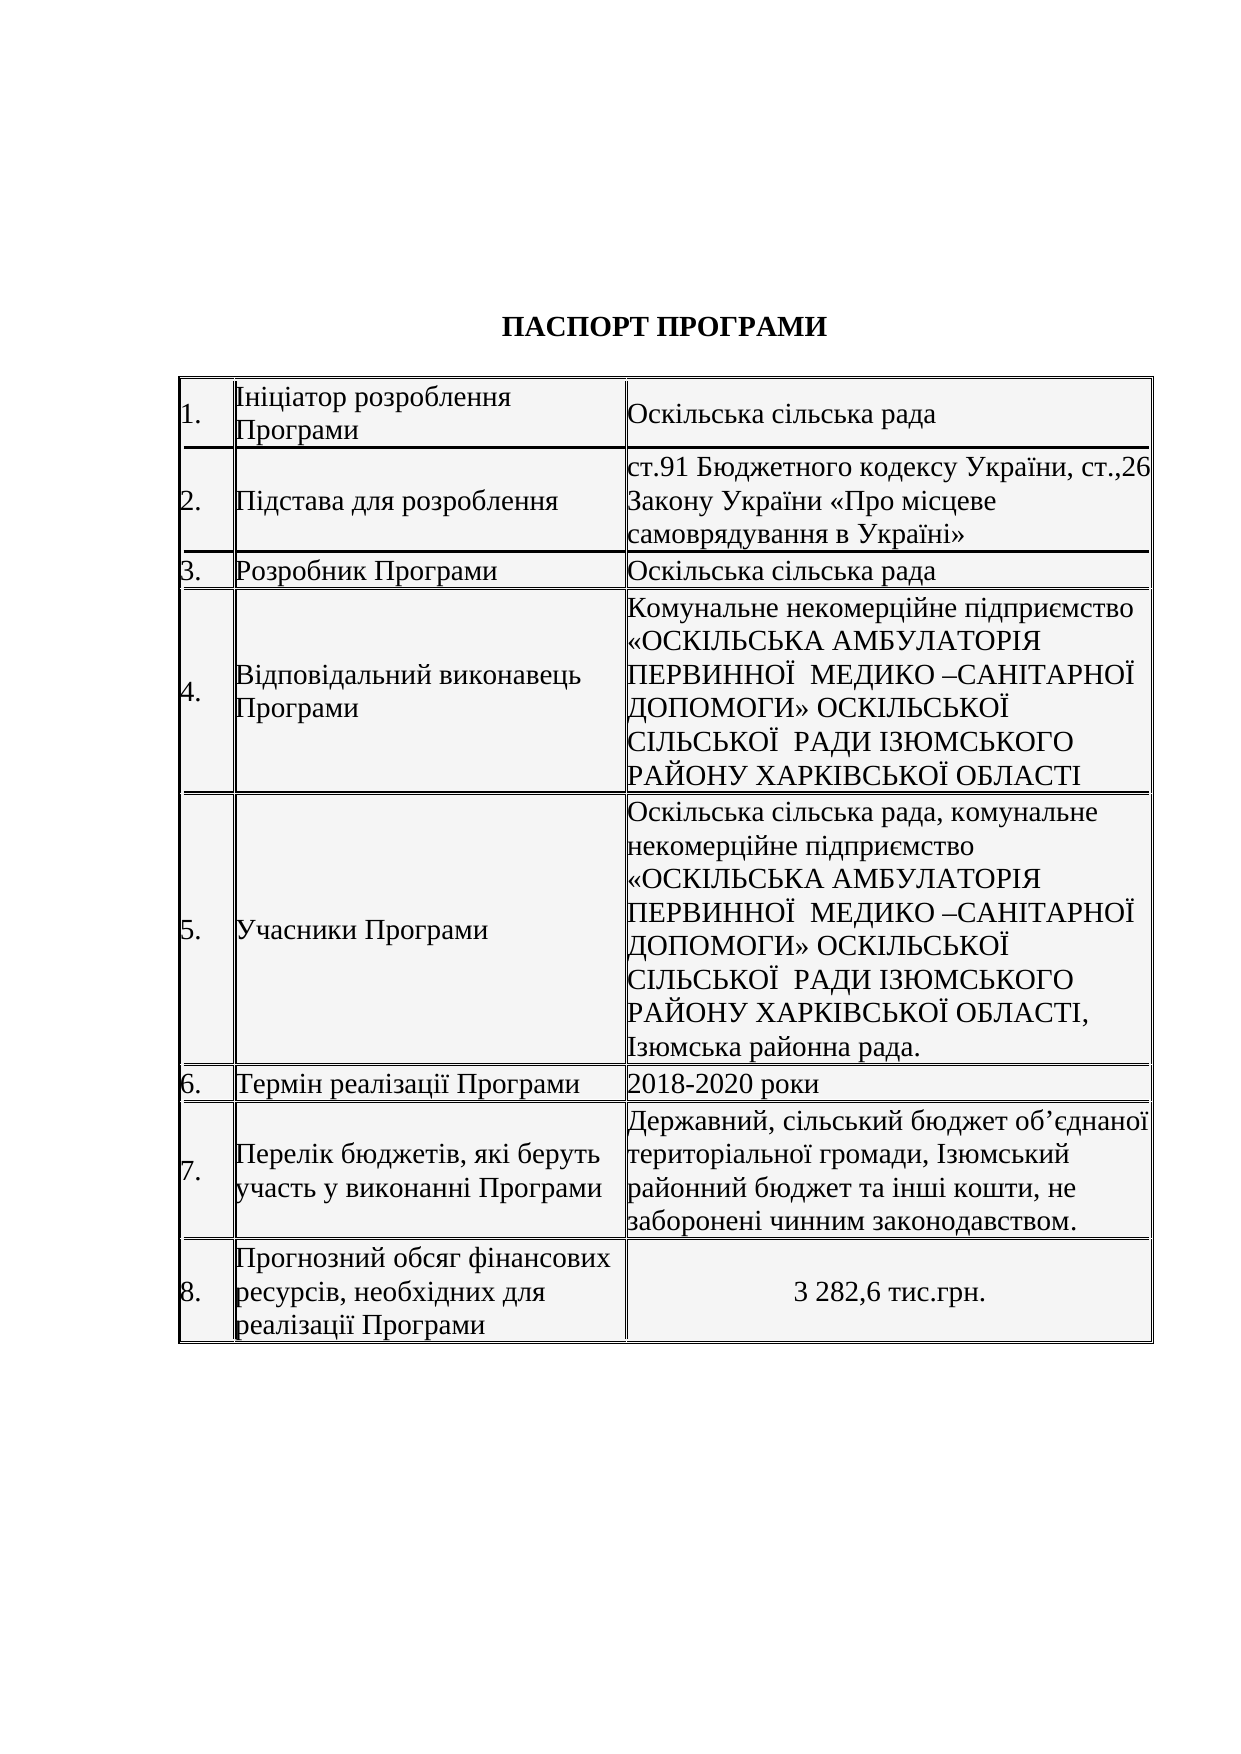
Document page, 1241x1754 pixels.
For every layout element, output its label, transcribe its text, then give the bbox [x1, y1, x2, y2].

table_cell Комунальне некомерційне підприємство «ОСКІЛЬСЬКА АМБУЛАТОРІЯ ПЕРВИННОЇ МЕДИКО –САНІТАРНОЇ ДОПОМОГИ» ОСКІЛЬСЬКОЇ СІЛЬСЬКОЇ РАДИ ІЗЮМСЬКОГО РАЙОНУ ХАРКІВСЬКОЇ ОБЛАСТІ [627, 587, 1152, 791]
table_cell 2. [181, 446, 233, 550]
table_cell 7. [181, 1100, 233, 1237]
table_cell Термін реалізації Програми [237, 1066, 625, 1099]
table_cell Оскільська сільська рада, комунальне некомерційне підприємство «ОСКІЛЬСЬКА АМБУЛАТОРІЯ ПЕРВИННОЇ МЕДИКО –САНІТАРНОЇ ДОПОМОГИ» ОСКІЛЬСЬКОЇ СІЛЬСЬКОЇ РАДИ ІЗЮМСЬКОГО РАЙОНУ ХАРКІВСЬКОЇ ОБЛАСТІ, Ізюмська районна рада. [628, 791, 1151, 1063]
table_cell 3. [181, 550, 233, 587]
table_cell 6. [180, 1063, 235, 1099]
table_header Ініціатор розроблення Програми [235, 379, 627, 446]
text ПАСПОРТ ПРОГРАМИ [177, 309, 1152, 342]
table_cell 2018-2020 роки [627, 1063, 1152, 1099]
table_cell Оскільська сільська рада [628, 550, 1151, 587]
table_cell Підстава для розроблення [237, 449, 625, 550]
table_cell Прогнозний обсяг фінансових ресурсів, необхідних для реалізації Програми [235, 1240, 627, 1341]
table_cell Перелік бюджетів, які беруть участь у виконанні Програми [237, 1103, 625, 1237]
table_cell ст.91 Бюджетного кодексу України, ст.,26 Закону України «Про місцеве самоврядування в Україні» [628, 446, 1151, 550]
table_cell Розробник Програми [237, 553, 625, 587]
table_cell Відповідальний виконавець Програми [237, 590, 625, 791]
table_cell 8. [180, 1237, 235, 1341]
table_cell Учасники Програми [237, 795, 625, 1063]
table_header Оскільська сільська рада [627, 379, 1151, 446]
table_cell 3 282,6 тис.грн. [627, 1237, 1152, 1341]
table_cell Державний, сільський бюджет об’єднаної територіальної громади, Ізюмський районний бюджет та інші кошти, не заборонені чинним законодавством. [628, 1100, 1151, 1237]
table_header 1. [180, 377, 235, 446]
table_cell 4. [180, 587, 235, 791]
table_cell 5. [181, 791, 233, 1063]
